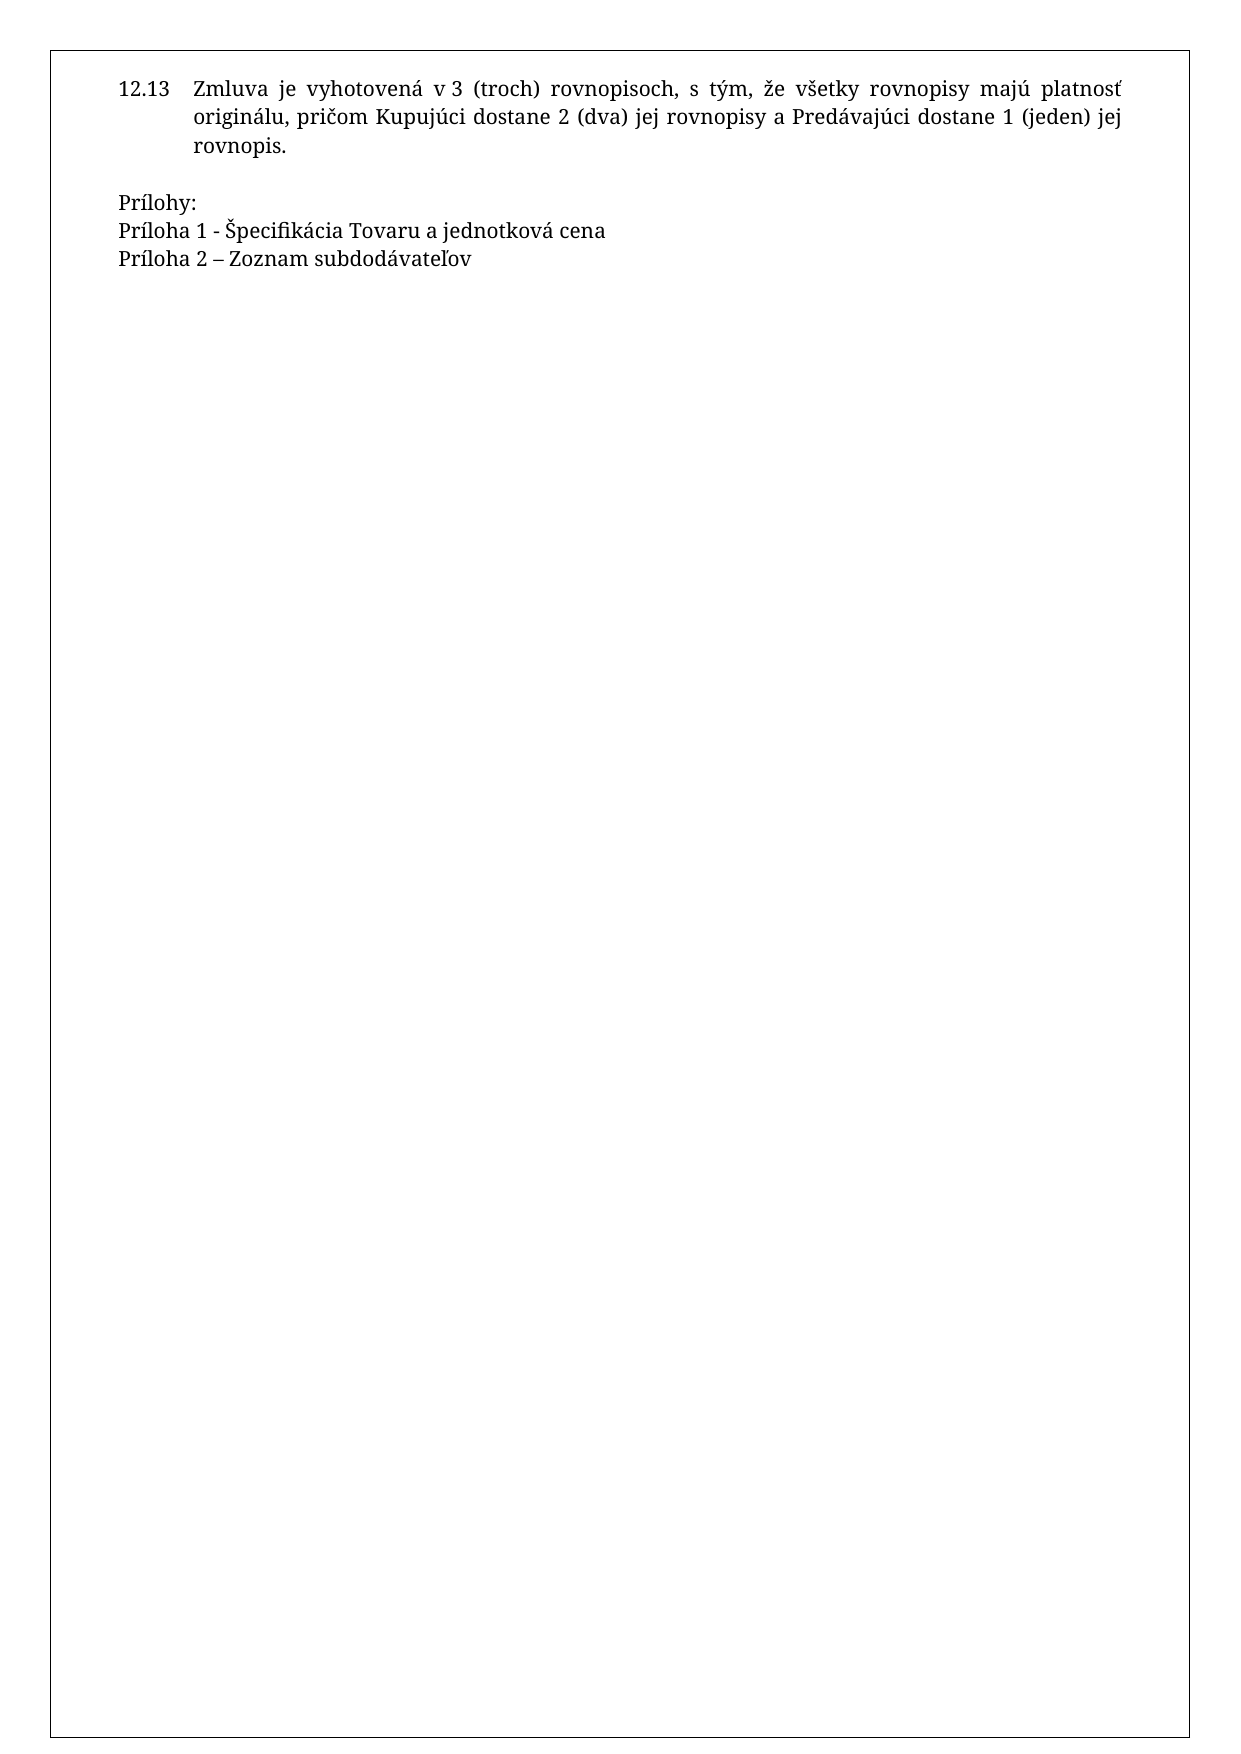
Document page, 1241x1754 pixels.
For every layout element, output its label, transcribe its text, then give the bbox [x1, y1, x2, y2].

text Príloha 2 – Zoznam subdodávateľov [118, 244, 1122, 273]
text Prílohy: [118, 188, 1122, 216]
text Príloha 1 - Špecifikácia Tovaru a jednotková cena [118, 216, 1122, 244]
list Zmluva je vyhotovená v 3 (troch) rovnopisoch, s tým, že všetky rovnopisy majú platnosť originálu, pričom Kupujúci dostane 2 (dva) jej rovnopisy a Predávajúci dostane 1 (jeden) jej rovnopis. [118, 74, 1122, 159]
